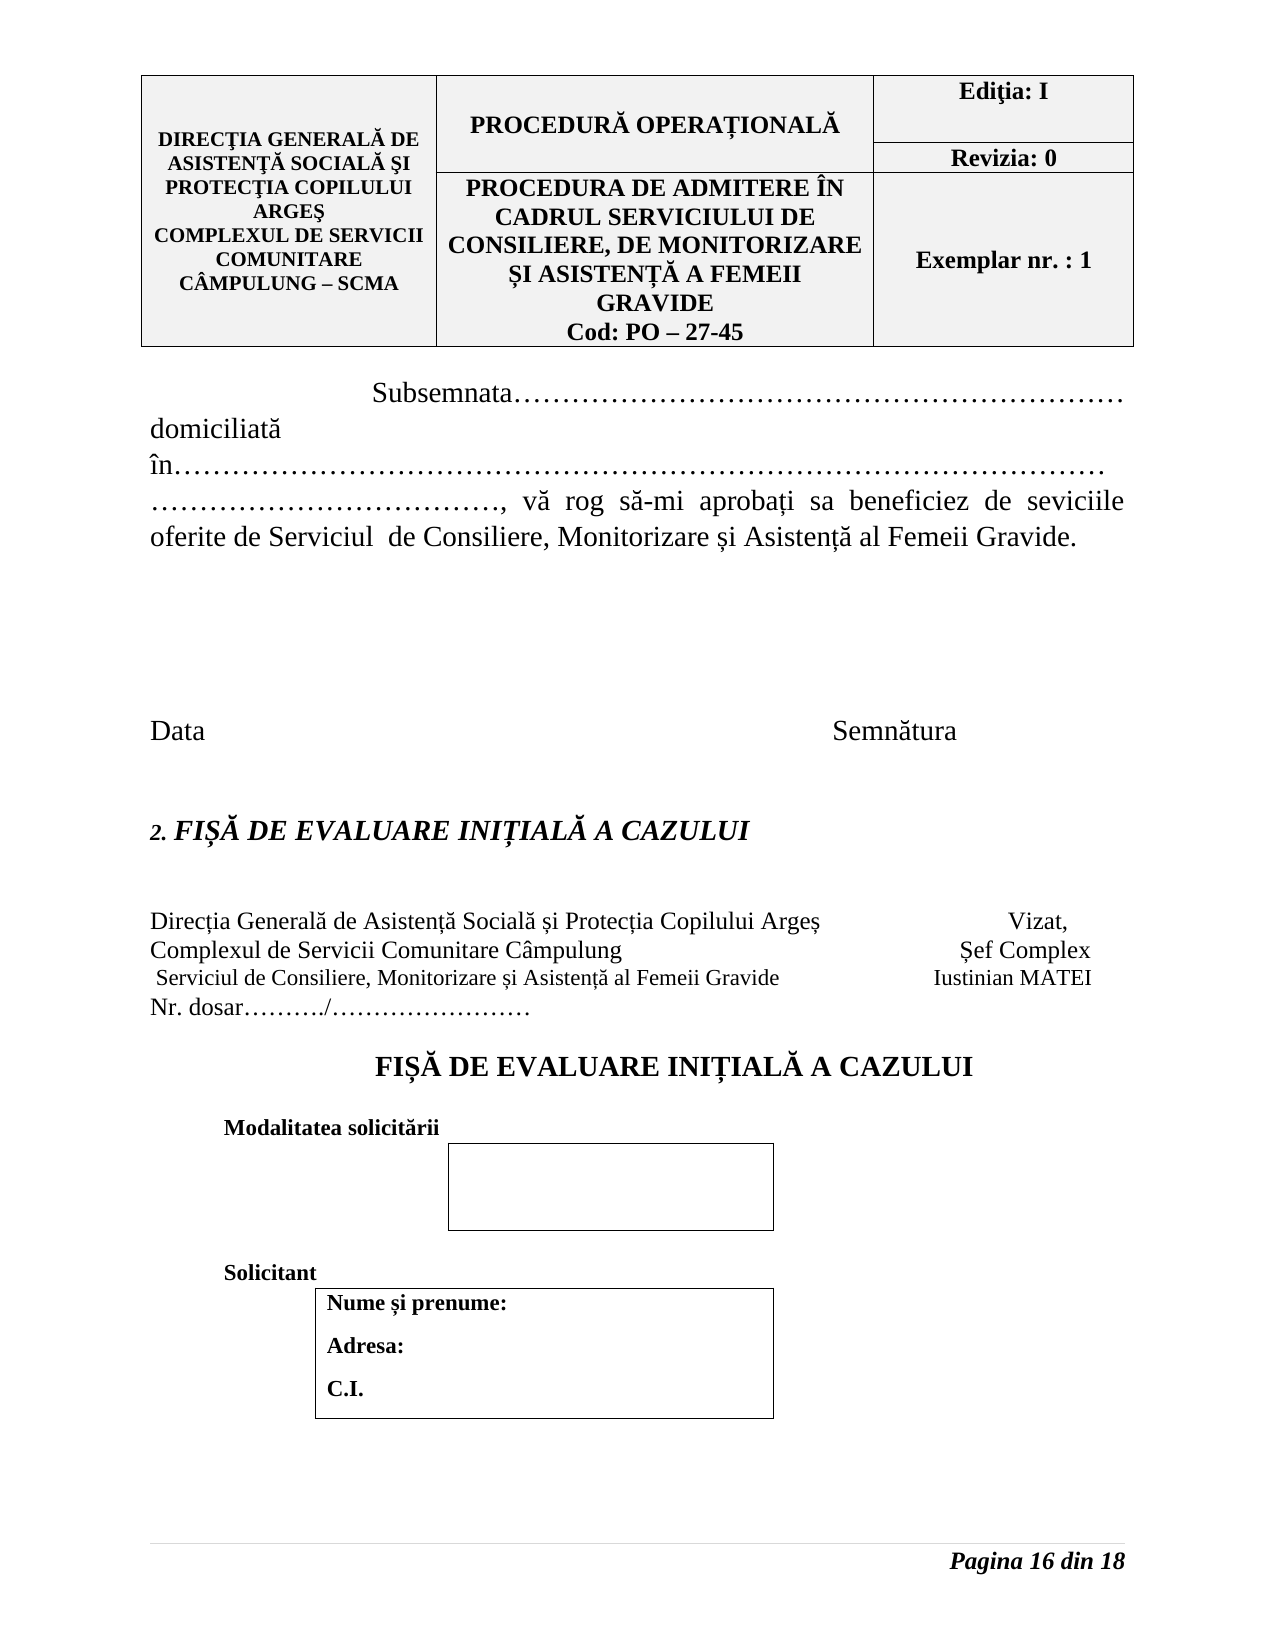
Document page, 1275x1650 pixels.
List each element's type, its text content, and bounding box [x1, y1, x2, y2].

text FIȘĂ DE EVALUARE INIȚIALĂ A CAZULUI [224, 1049, 1125, 1083]
text Nr. dosar………./…………………… [150, 992, 1125, 1021]
table_header Nume și prenume: Adresa: C.I. [316, 1289, 773, 1418]
text Direcția Generală de Asistență Socială și Protecția Copilului Argeș Vizat, [150, 906, 1125, 935]
table_header [449, 1144, 773, 1230]
text Subsemnata………………………………………………………domiciliată în……………………………………………………………………………………………………………………, vă rog să-mi aprobați sa beneficiez de seviciile oferite de Serviciul de Consiliere, Monitorizare și Asistență al Femeii Gravide. [150, 375, 1125, 553]
text Solicitant [224, 1259, 1125, 1286]
text Complexul de Servicii Comunitare Câmpulung Șef Complex [150, 935, 1125, 964]
text Modalitatea solicitării [224, 1114, 1125, 1141]
text Serviciul de Consiliere, Monitorizare și Asistență al Femeii Gravide Iustinian MATEI [150, 964, 1125, 990]
text 2. FIȘĂ DE EVALUARE INIȚIALĂ A CAZULUI [150, 813, 1125, 846]
text Data Semnătura [150, 713, 1125, 746]
